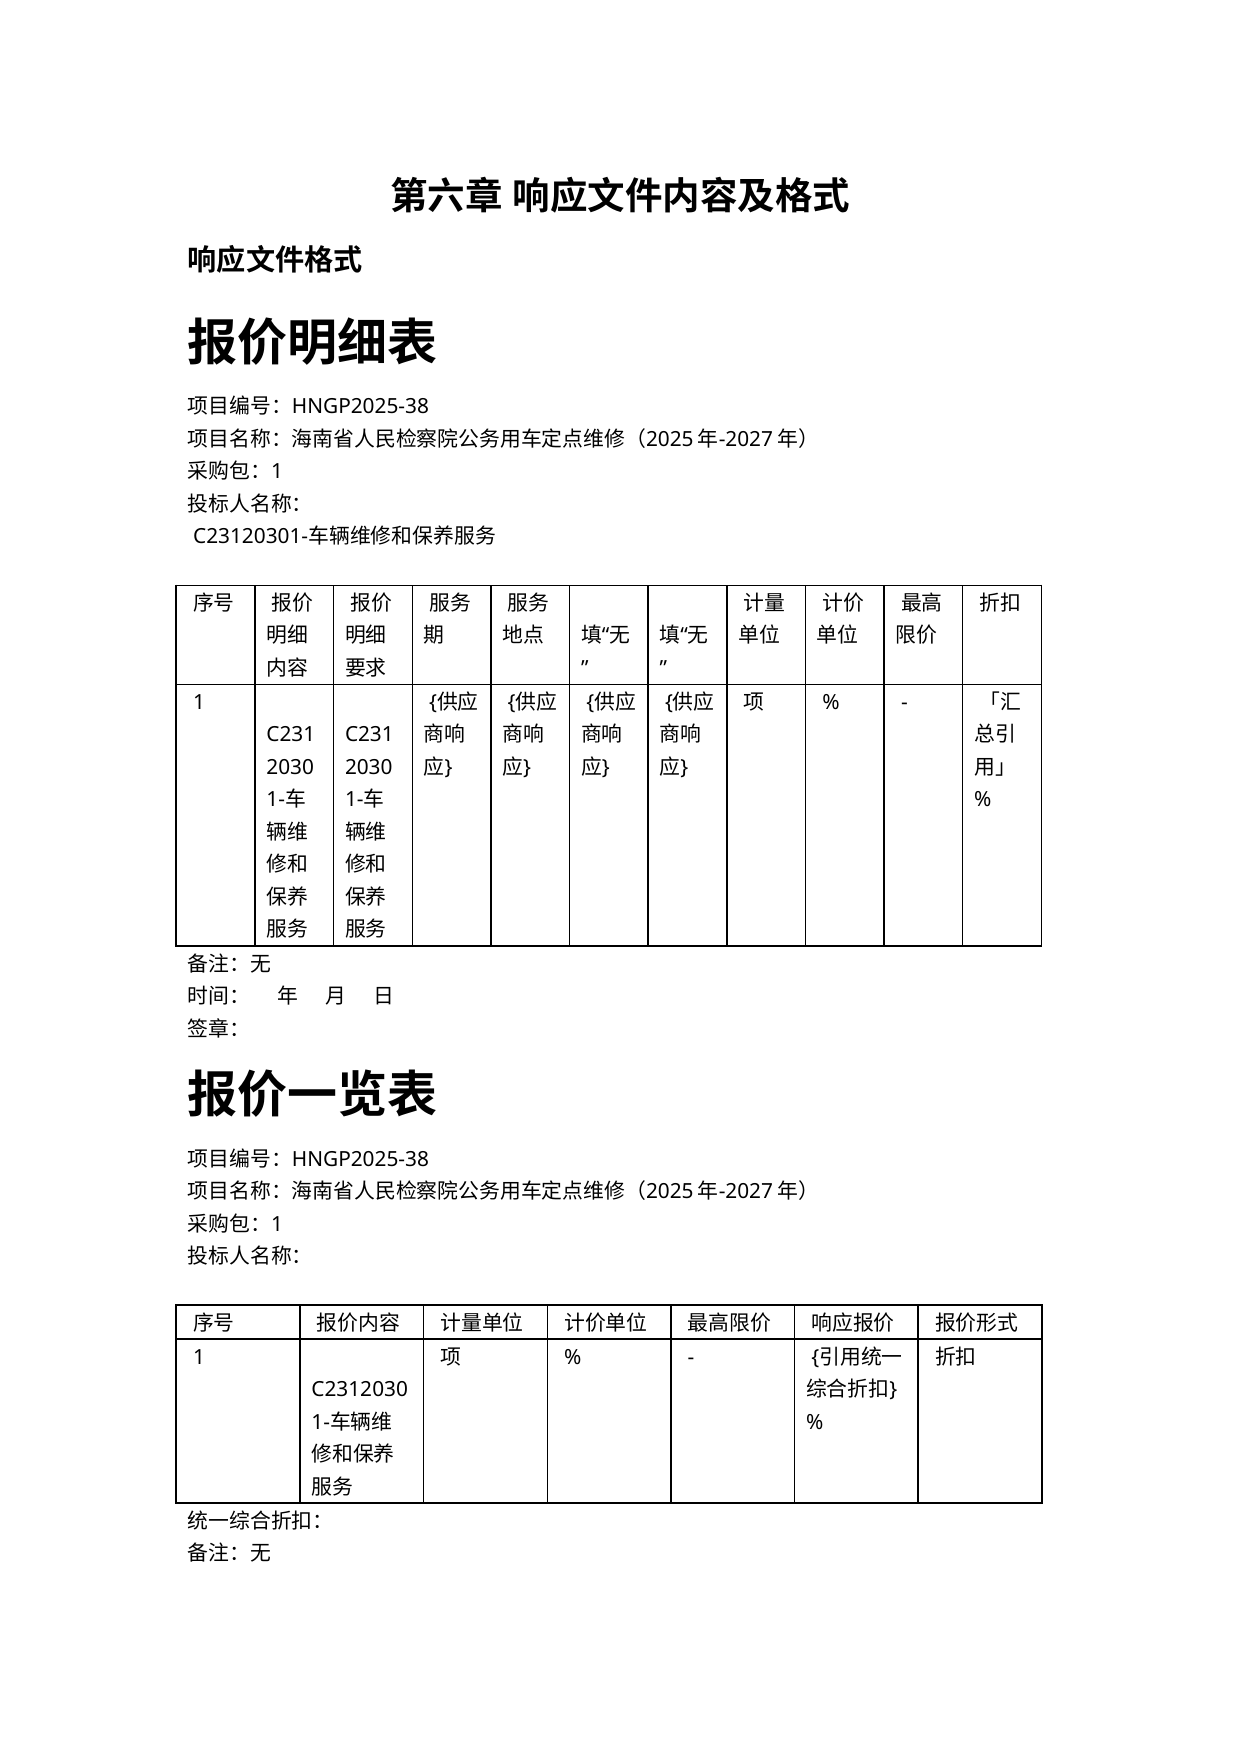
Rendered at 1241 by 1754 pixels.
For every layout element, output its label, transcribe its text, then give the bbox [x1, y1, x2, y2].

text 项目名称：海南省人民检察院公务用车定点维修（2025年-2027年） [187, 1174, 1053, 1207]
table_header 计价单位 [548, 1306, 670, 1338]
table_cell C23120301-车辆维修和保养服务 [334, 685, 412, 945]
table_header 折扣 [963, 586, 1041, 683]
table_cell C23120301-车辆维修和保养服务 [301, 1340, 423, 1502]
table_header 最高限价 [672, 1306, 794, 1338]
text 投标人名称： [187, 487, 1053, 519]
text 项目编号：HNGP2025-38 [187, 1142, 1053, 1174]
table_header 填“无” [570, 586, 647, 683]
table_cell 项 [728, 685, 805, 945]
table_header 计量单位 [424, 1306, 547, 1338]
table_cell 项 [424, 1340, 547, 1502]
table_header 计价单位 [806, 586, 883, 683]
text 项目名称：海南省人民检察院公务用车定点维修（2025年-2027年） [187, 422, 1053, 454]
table_cell {供应商响应} [570, 685, 647, 945]
text 采购包：1 [187, 454, 1053, 487]
table_cell 「汇总引用」 % [963, 685, 1041, 945]
table_header 序号 [177, 586, 254, 683]
table_header 计量单位 [728, 586, 805, 683]
table_cell % [806, 685, 883, 945]
table_cell {供应商响应} [649, 685, 726, 945]
table_header 序号 [177, 1306, 299, 1338]
table_cell 1 [177, 685, 254, 945]
table_header 服务地点 [492, 586, 569, 683]
text 报价明细表 [187, 292, 1053, 389]
text C23120301-车辆维修和保养服务 [187, 519, 1053, 552]
table_cell C23120301-车辆维修和保养服务 [256, 685, 333, 945]
text 备注：无 [187, 947, 1053, 979]
table_header 响应报价 [795, 1306, 917, 1338]
table_cell 1 [177, 1340, 299, 1502]
text 项目编号：HNGP2025-38 [187, 389, 1053, 422]
table_header 填“无” [649, 586, 726, 683]
text 签章： [187, 1012, 1053, 1044]
text 采购包：1 [187, 1207, 1053, 1239]
table_header 服务期 [413, 586, 490, 683]
table_cell {引用统一综合折扣} % [795, 1340, 917, 1502]
table_cell - [672, 1340, 794, 1502]
text 第六章 响应文件内容及格式 [187, 162, 1053, 227]
text 备注：无 [187, 1536, 1053, 1569]
table_header 最高限价 [885, 586, 962, 683]
table_header 报价明细要求 [334, 586, 412, 683]
text 投标人名称： [187, 1239, 1053, 1272]
table_header 报价明细内容 [256, 586, 333, 683]
table_cell % [548, 1340, 670, 1502]
table_cell {供应商响应} [413, 685, 490, 945]
table_header 报价内容 [301, 1306, 423, 1338]
text 报价一览表 [187, 1044, 1053, 1142]
table_cell {供应商响应} [492, 685, 569, 945]
text 响应文件格式 [187, 227, 1053, 292]
text 时间： 年 月 日 [187, 979, 1053, 1012]
text 统一综合折扣： [187, 1504, 1053, 1536]
table_header 报价形式 [919, 1306, 1041, 1338]
table_cell 折扣 [919, 1340, 1041, 1502]
table_cell - [885, 685, 962, 945]
